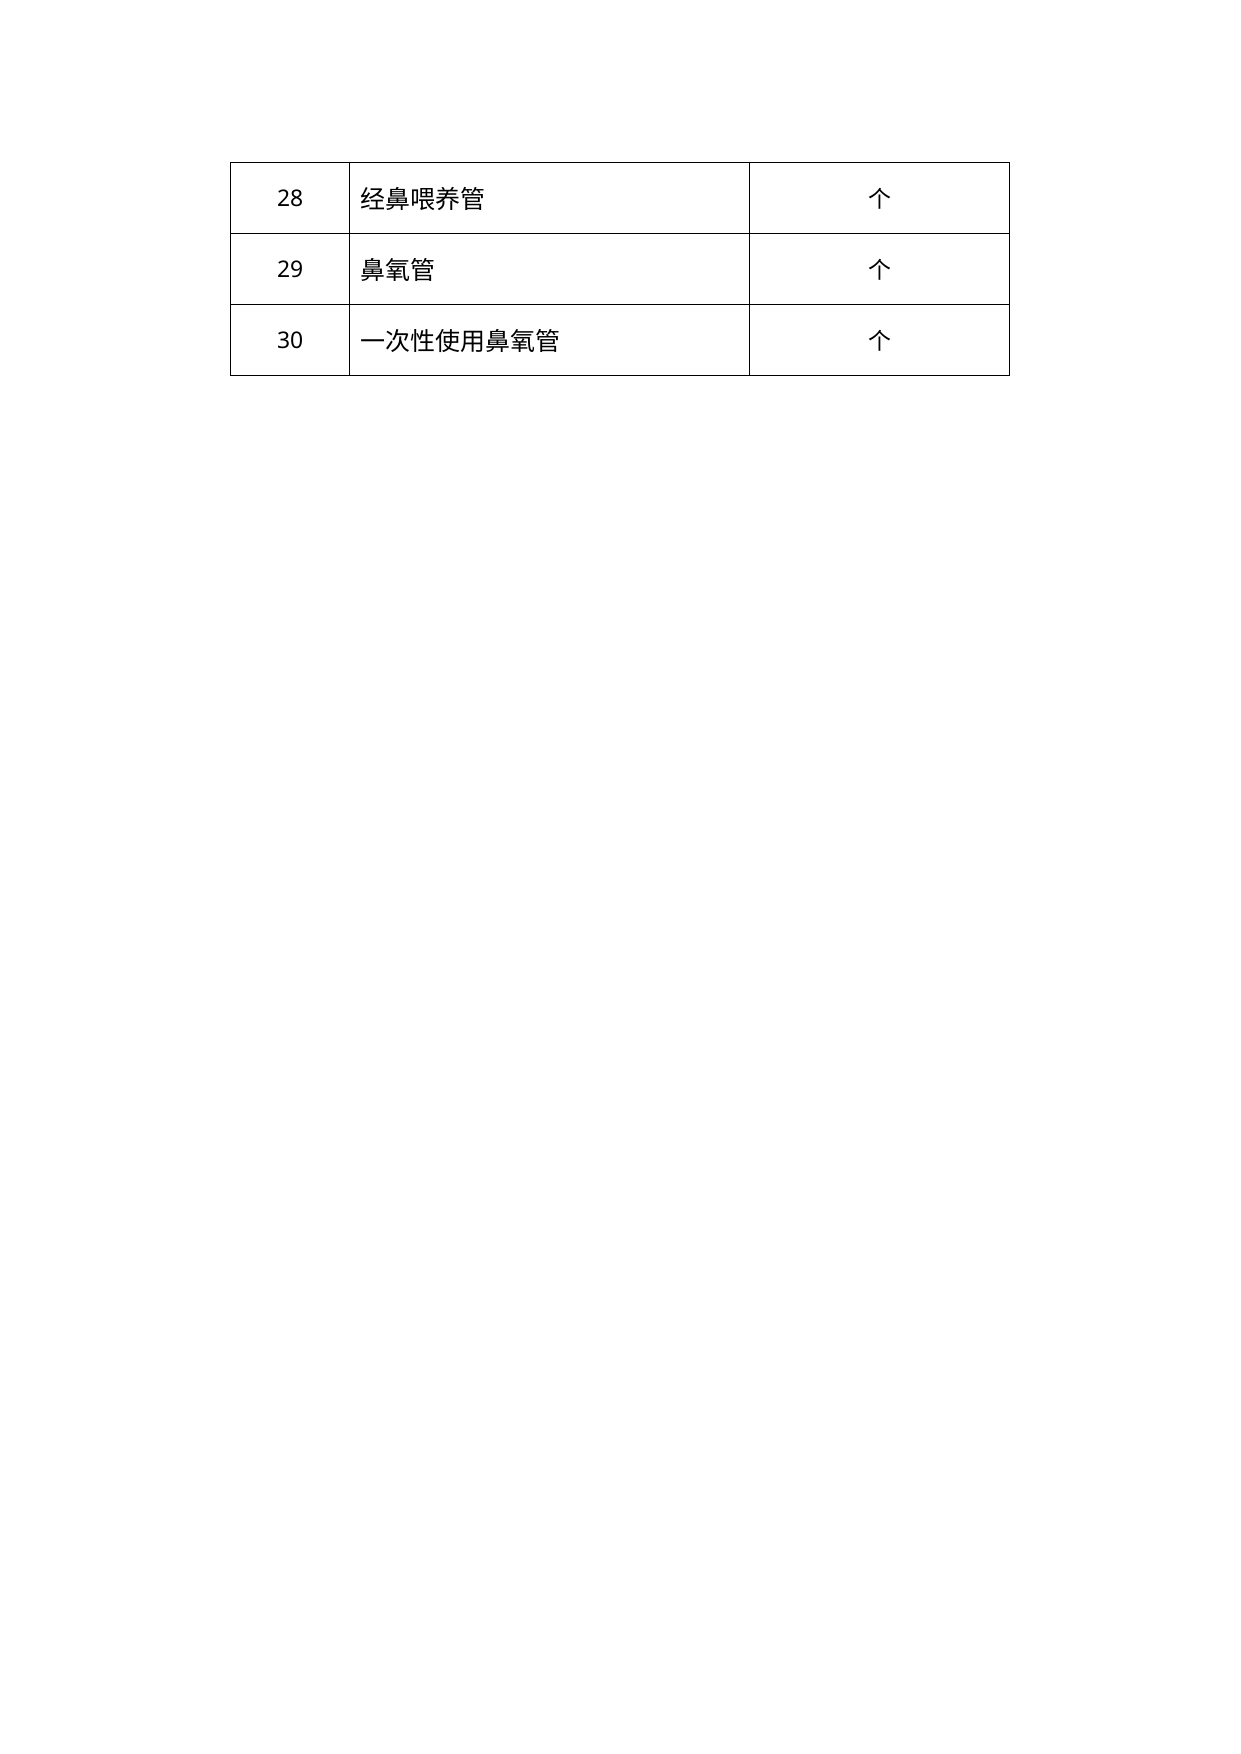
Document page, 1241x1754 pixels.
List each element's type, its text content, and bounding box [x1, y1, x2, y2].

table_cell 29 [231, 234, 349, 304]
table_cell 一次性使用鼻氧管 [350, 305, 749, 374]
table_cell 个 [750, 234, 1009, 304]
table_cell 28 [231, 163, 349, 233]
table_cell 鼻氧管 [350, 234, 749, 304]
table_cell 个 [750, 163, 1009, 233]
table_cell 个 [750, 305, 1009, 374]
table_cell 30 [231, 305, 349, 374]
table_cell 经鼻喂养管 [350, 163, 749, 233]
